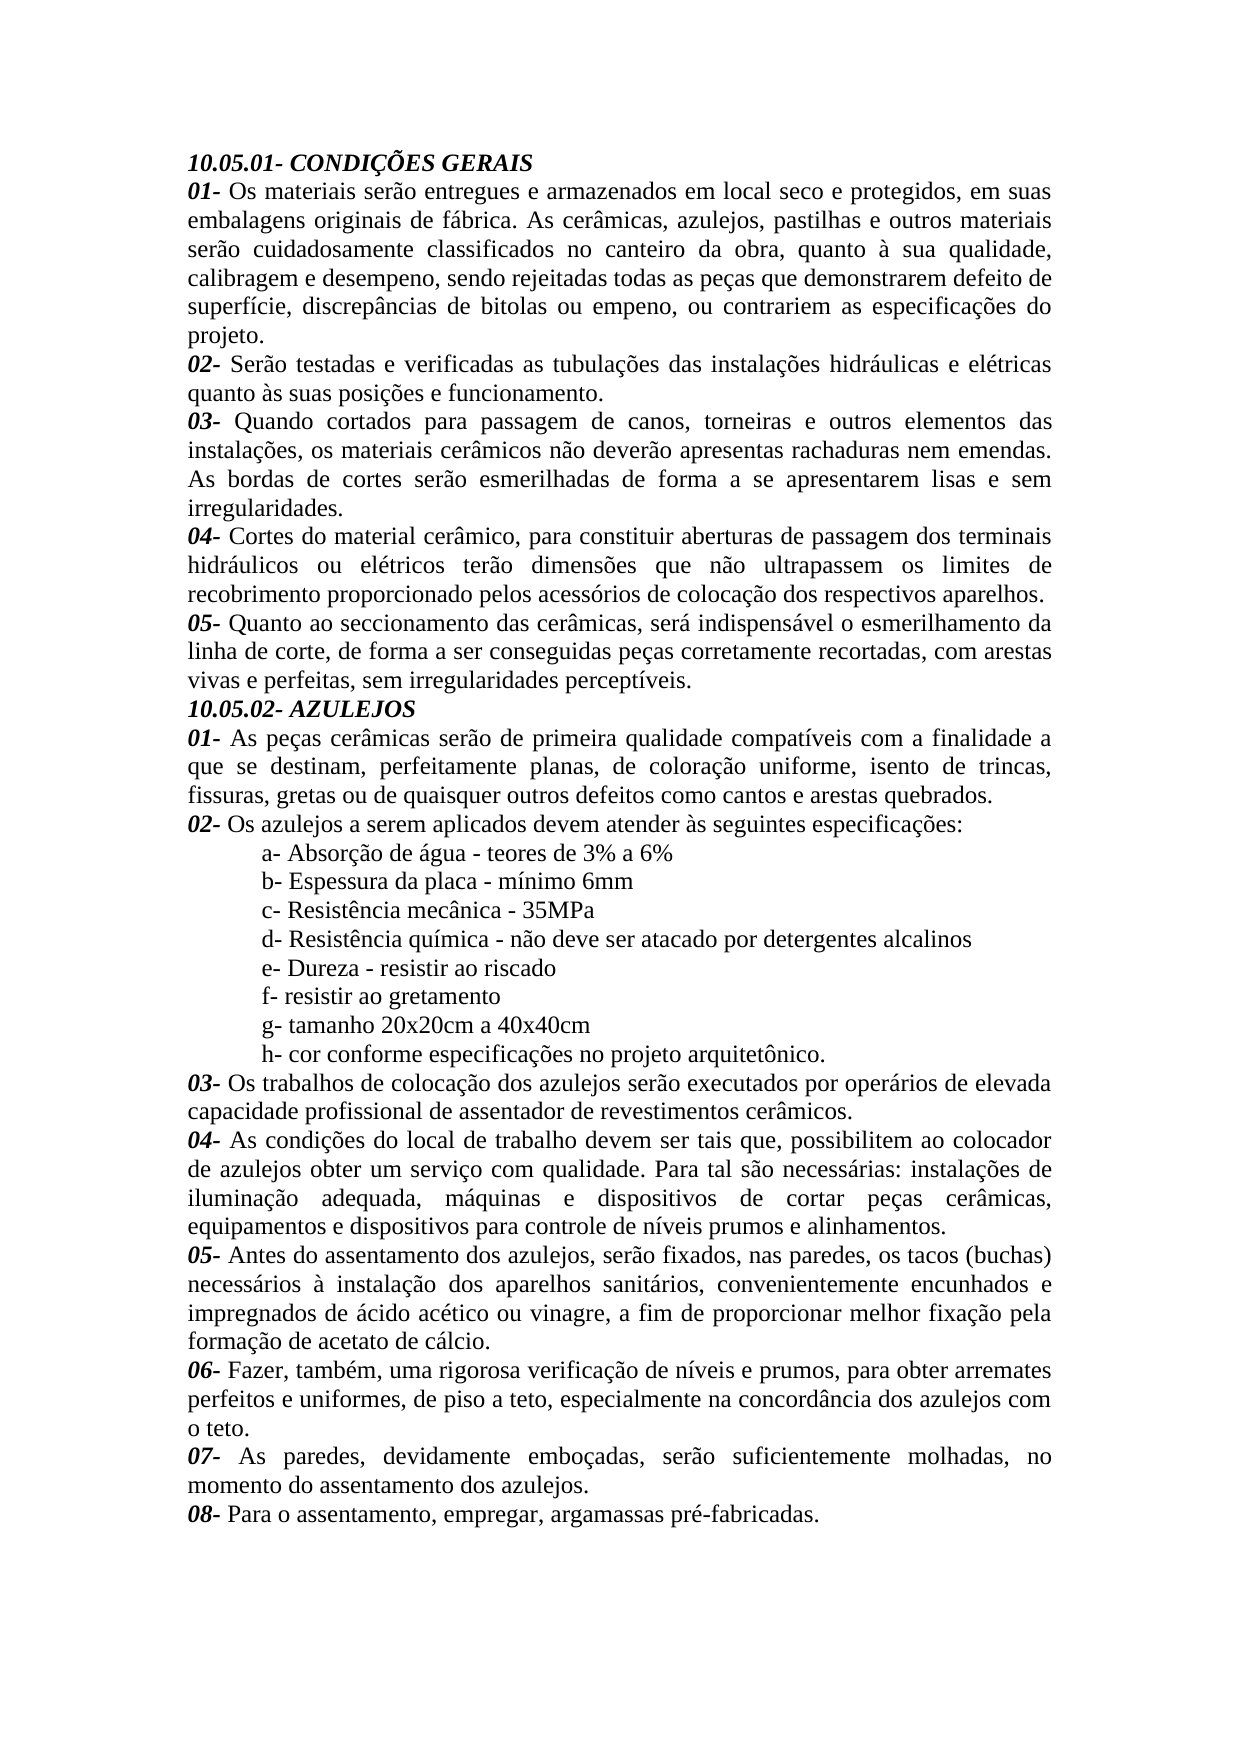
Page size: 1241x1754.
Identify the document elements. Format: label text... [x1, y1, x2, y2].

text 03- Os trabalhos de colocação dos azulejos serão executados por operários de elevada capacidade profissional de assentador de revestimentos cerâmicos. [187, 1068, 1053, 1125]
text 03- Quando cortados para passagem de canos, torneiras e outros elementos das instalações, os materiais cerâmicos não deverão apresentas rachaduras nem emendas. As bordas de cortes serão esmerilhadas de forma a se apresentarem lisas e sem irregularidades. [187, 406, 1053, 521]
text f- resistir ao gretamento [187, 981, 1053, 1010]
text 02- Os azulejos a serem aplicados devem atender às seguintes especificações: [187, 809, 1053, 838]
text 04- Cortes do material cerâmico, para constituir aberturas de passagem dos terminais hidráulicos ou elétricos terão dimensões que não ultrapassem os limites de recobrimento proporcionado pelos acessórios de colocação dos respectivos aparelhos. [187, 521, 1053, 608]
text 01- As peças cerâmicas serão de primeira qualidade compatíveis com a finalidade a que se destinam, perfeitamente planas, de coloração uniforme, isento de trincas, fissuras, gretas ou de quaisquer outros defeitos como cantos e arestas quebrados. [187, 723, 1053, 809]
text 01- Os materiais serão entregues e armazenados em local seco e protegidos, em suas embalagens originais de fábrica. As cerâmicas, azulejos, pastilhas e outros materiais serão cuidadosamente classificados no canteiro da obra, quanto à sua qualidade, calibragem e desempeno, sendo rejeitadas todas as peças que demonstrarem defeito de superfície, discrepâncias de bitolas ou empeno, ou contrariem as especificações do projeto. [187, 176, 1053, 349]
text 10.05.02- AZULEJOS [187, 694, 1053, 723]
text 05- Quanto ao seccionamento das cerâmicas, será indispensável o esmerilhamento da linha de corte, de forma a ser conseguidas peças corretamente recortadas, com arestas vivas e perfeitas, sem irregularidades perceptíveis. [187, 608, 1053, 694]
text 05- Antes do assentamento dos azulejos, serão fixados, nas paredes, os tacos (buchas) necessários à instalação dos aparelhos sanitários, convenientemente encunhados e impregnados de ácido acético ou vinagre, a fim de proporcionar melhor fixação pela formação de acetato de cálcio. [187, 1240, 1053, 1355]
text 10.05.01- CONDIÇÕES GERAIS [187, 148, 1053, 176]
text g- tamanho 20x20cm a 40x40cm [187, 1010, 1053, 1039]
text b- Espessura da placa - mínimo 6mm [187, 866, 1053, 895]
text 07- As paredes, devidamente emboçadas, serão suficientemente molhadas, no momento do assentamento dos azulejos. [187, 1441, 1053, 1499]
text 06- Fazer, também, uma rigorosa verificação de níveis e prumos, para obter arremates perfeitos e uniformes, de piso a teto, especialmente na concordância dos azulejos com o teto. [187, 1355, 1053, 1441]
text a- Absorção de água - teores de 3% a 6% [187, 838, 1053, 866]
text d- Resistência química - não deve ser atacado por detergentes alcalinos [187, 924, 1053, 953]
text 04- As condições do local de trabalho devem ser tais que, possibilitem ao colocador de azulejos obter um serviço com qualidade. Para tal são necessárias: instalações de iluminação adequada, máquinas e dispositivos de cortar peças cerâmicas, equipamentos e dispositivos para controle de níveis prumos e alinhamentos. [187, 1125, 1053, 1240]
text 02- Serão testadas e verificadas as tubulações das instalações hidráulicas e elétricas quanto às suas posições e funcionamento. [187, 349, 1053, 406]
text h- cor conforme especificações no projeto arquitetônico. [187, 1039, 1053, 1068]
text e- Dureza - resistir ao riscado [187, 953, 1053, 981]
text 08- Para o assentamento, empregar, argamassas pré-fabricadas. [187, 1499, 1053, 1528]
text c- Resistência mecânica - 35MPa [187, 895, 1053, 924]
